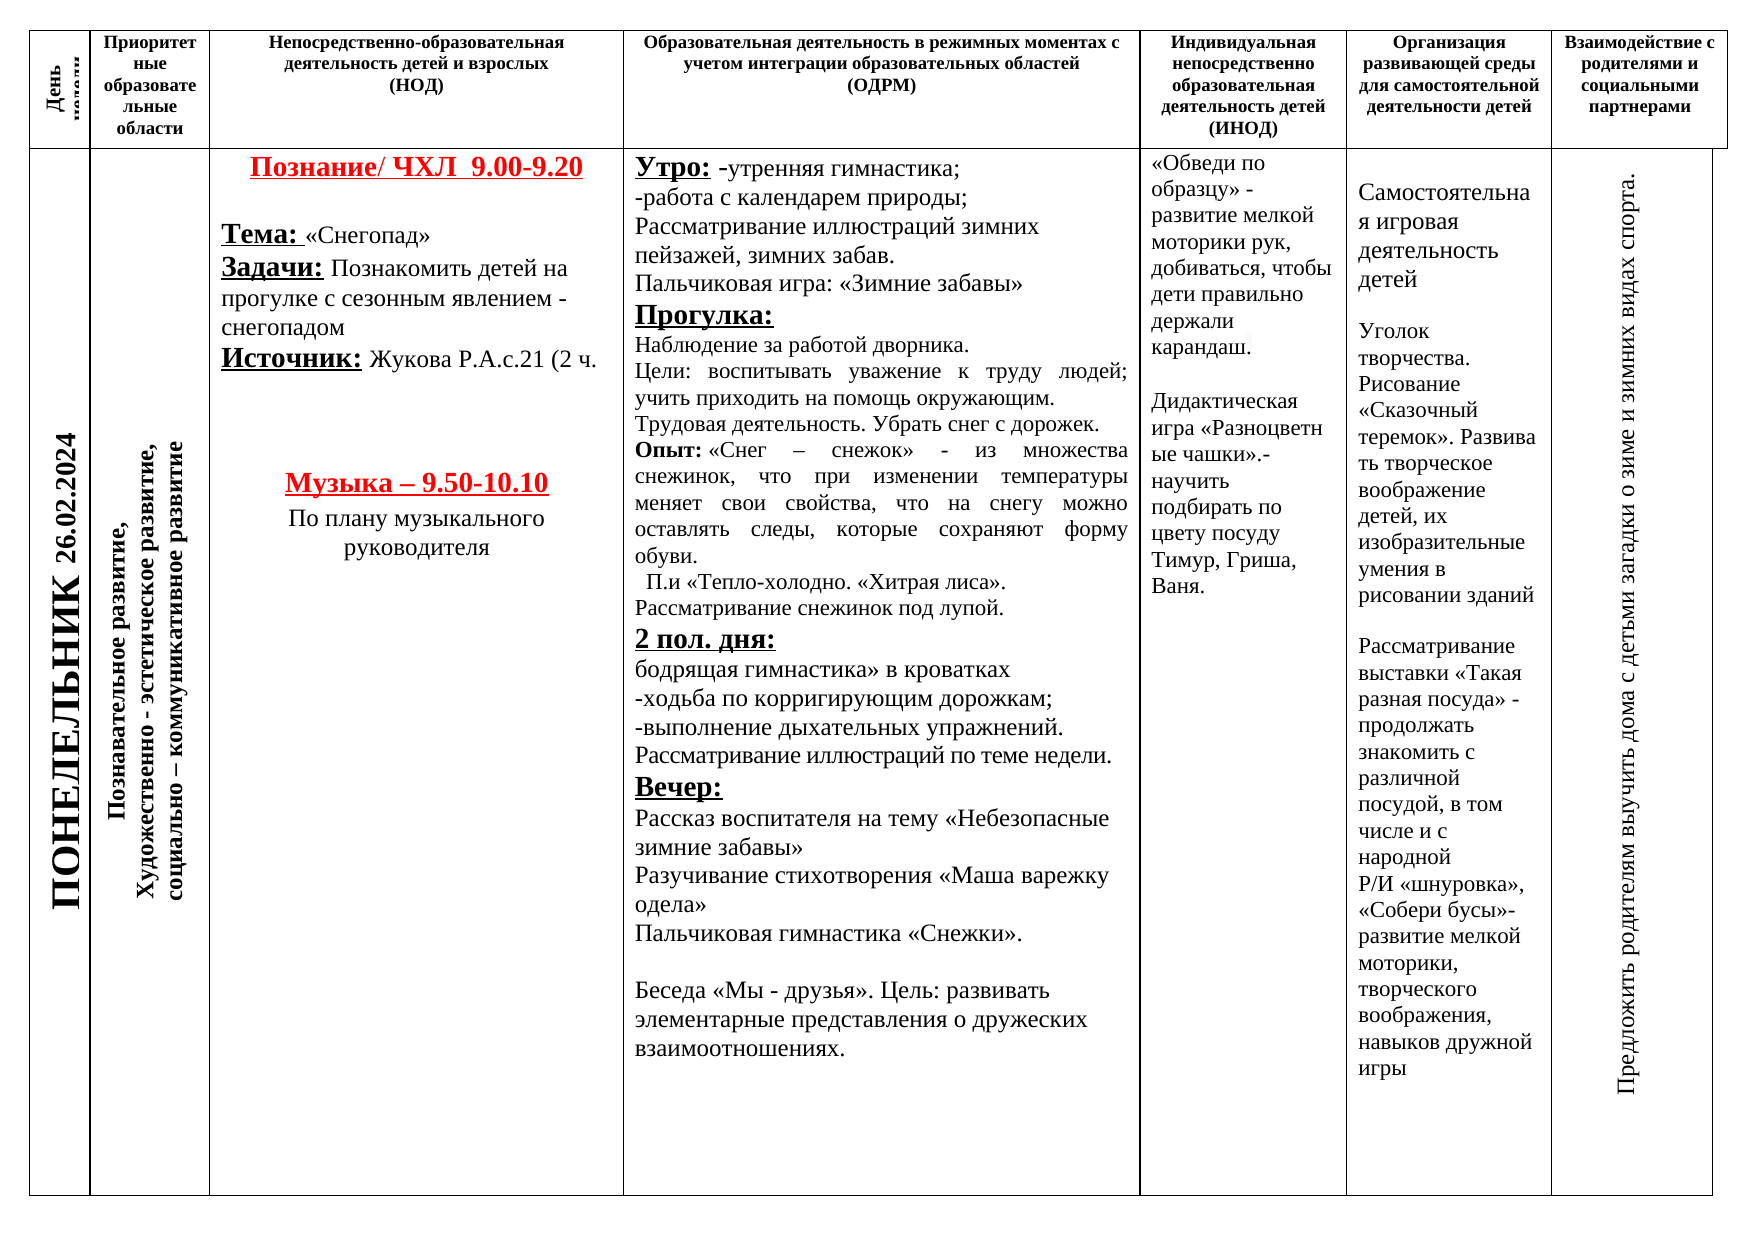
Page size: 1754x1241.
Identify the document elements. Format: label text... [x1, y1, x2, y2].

table_cell Познавательное развитие, Художественно - эстетическое развитие, социально – коммуникативное развитие [91, 149, 209, 1195]
table_header Индивидуальная непосредственно образовательная деятельность детей (ИНОД) [1141, 31, 1346, 148]
table_header Взаимодействие с родителями и социальными партнерами [1552, 31, 1727, 148]
table_cell «Обведи по образцу» - развитие мелкой моторики рук, добиваться, чтобы дети правильно держали карандаш. Дидактическая игра «Разноцветные чашки».-научить подбирать по цвету посуду Тимур, Гриша, Ваня. [1141, 149, 1346, 1195]
table_cell Утро: -утренняя гимнастика; -работа с календарем природы; Рассматривание иллюстраций зимних пейзажей, зимних забав. Пальчиковая игра: «Зимние забавы» Прогулка: Наблюдение за работой дворника. Цели: воспитывать уважение к труду людей; учить приходить на помощь окружающим. Трудовая деятельность. Убрать снег с дорожек. Опыт: «Снег – снежок» - из множества снежинок, что при изменении температуры меняет свои свойства, что на снегу можно оставлять следы, которые сохраняют форму обуви. П.и «Тепло-холодно. «Хитрая лиса». Рассматривание снежинок под лупой. 2 пол. дня: бодрящая гимнастика» в кроватках -ходьба по корригирующим дорожкам; -выполнение дыхательных упражнений. Рассматривание иллюстраций по теме недели. Вечер: Рассказ воспитателя на тему «Небезопасные зимние забавы» Разучивание стихотворения «Маша варежку одела» Пальчиковая гимнастика «Снежки». Беседа «Мы - друзья». Цель: развивать элементарные представления о дружеских взаимоотношениях. [624, 149, 1139, 1195]
table_header Организация развивающей среды для самостоятельной деятельности детей [1347, 31, 1551, 148]
table_cell Предложить родителям выучить дома с детьми загадки о зиме и зимних видах спорта. [1552, 149, 1712, 1195]
table_cell Познание/ ЧХЛ 9.00-9.20 Тема: «Снегопад» Задачи: Познакомить детей на прогулке с сезонным явлением - снегопадом Источник: Жукова Р.А.с.21 (2 ч. Музыка – 9.50-10.10 По плану музыкального руководителя [210, 149, 623, 1195]
table_header День недели [30, 31, 89, 148]
table_header Образовательная деятельность в режимных моментах с учетом интеграции образовательных областей (ОДРМ) [624, 31, 1139, 148]
table_header Непосредственно-образовательная деятельность детей и взрослых (НОД) [210, 31, 623, 148]
table_cell Самостоятельная игровая деятельность детей Уголок творчества. Рисование «Сказочный теремок». Развивать творческое воображение детей, их изобразительные умения в рисовании зданий Рассматривание выставки «Такая разная посуда» - продолжать знакомить с различной посудой, в том числе и с народной Р/И «шнуровка», «Собери бусы»- развитие мелкой моторики, творческого воображения, навыков дружной игры [1347, 149, 1551, 1195]
table_header Приоритетные образовательные области [91, 31, 209, 148]
table_cell ПОНЕДЕЛЬНИК 26.02.2024 [30, 149, 89, 1195]
